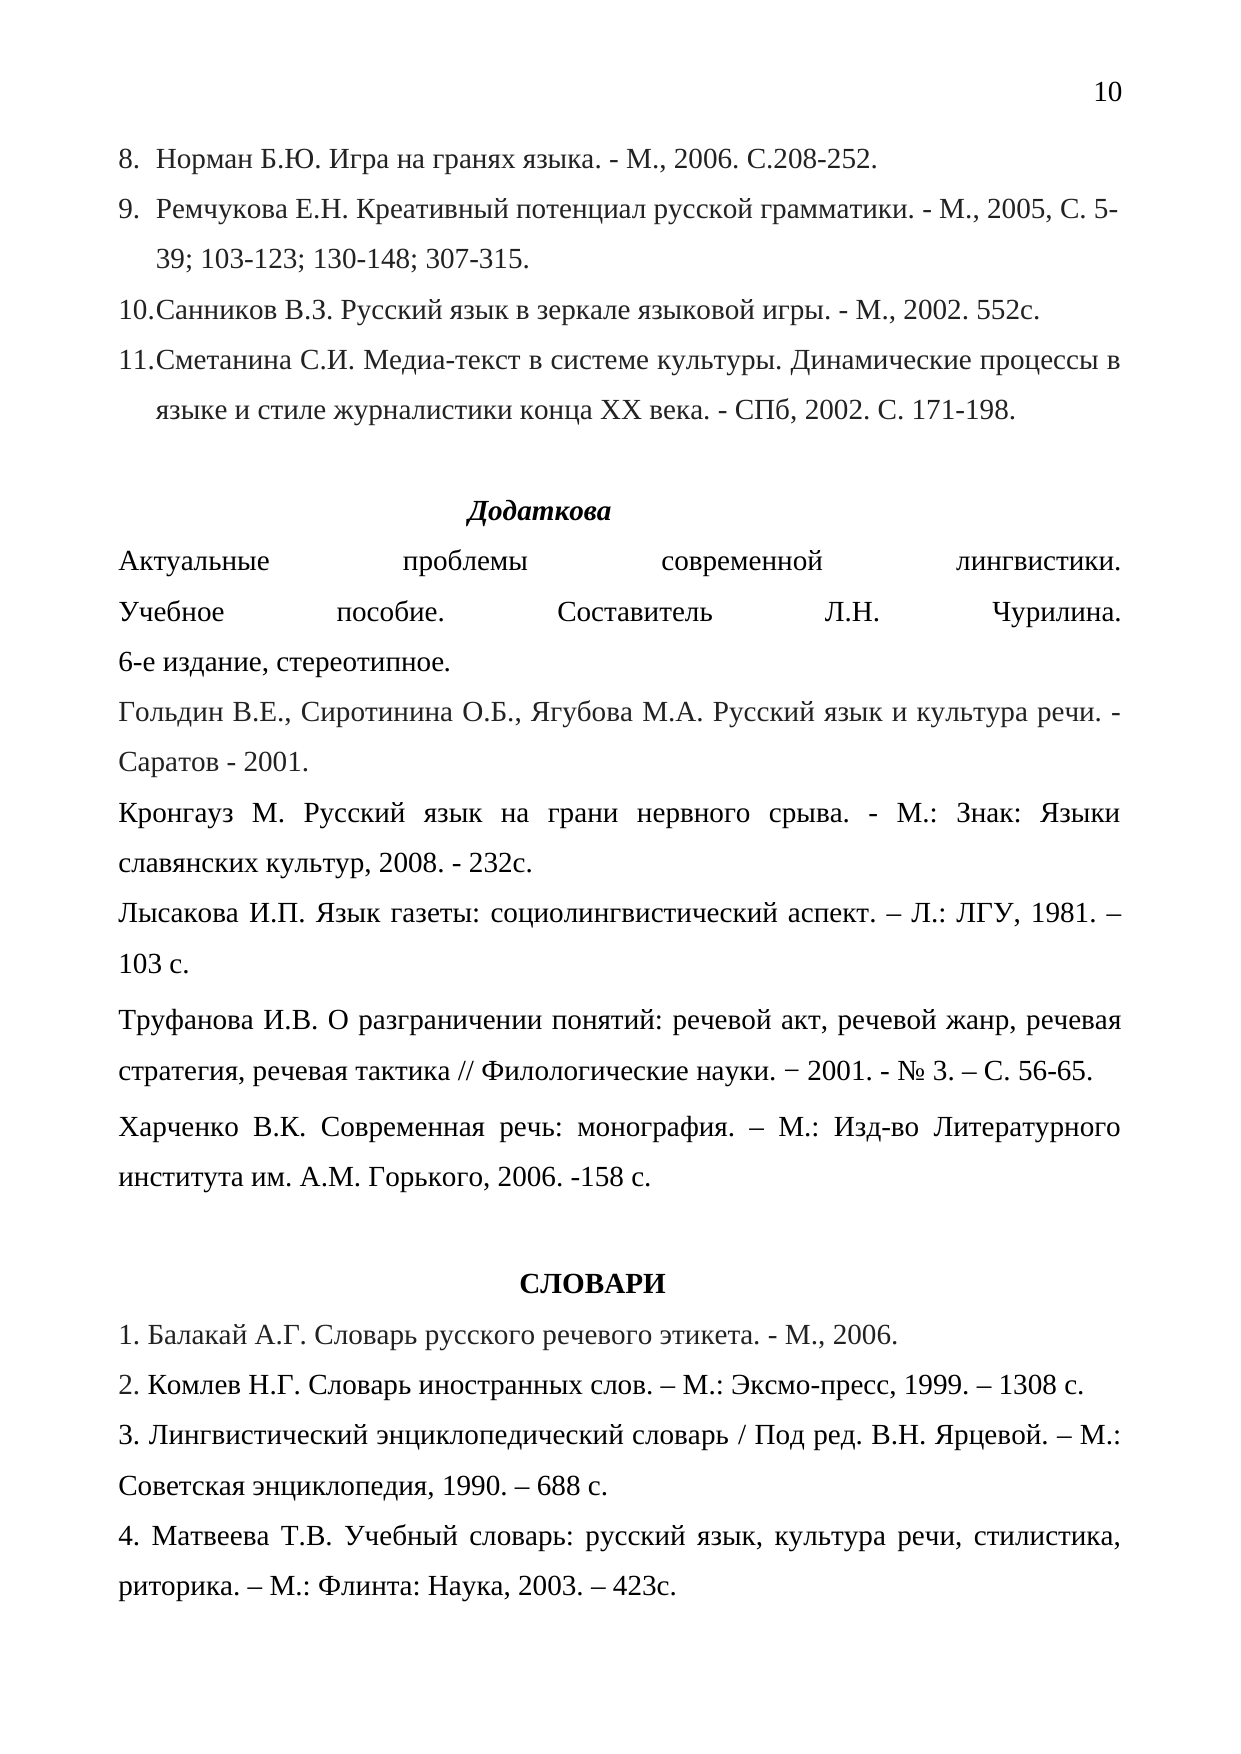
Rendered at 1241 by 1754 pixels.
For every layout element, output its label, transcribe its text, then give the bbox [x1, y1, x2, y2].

text Кронгауз М. Русский язык на грани нервного срыва. - М.: Знак: Языки славянских культур, 2008. - 232с. [118, 795, 1122, 879]
list Санников В.З. Русский язык в зеркале языковой игры. - М., 2002. 552с. [118, 292, 1122, 325]
list Норман Б.Ю. Игра на гранях языка. - М., 2006. С.208-252. [118, 141, 1122, 174]
text 1. Балакай А.Г. Словарь русского речевого этикета. - М., 2006. [118, 1317, 1122, 1350]
text Харченко В.К. Современная речь: монография. – М.: Изд-во Литературного института им. А.М. Горького, 2006. -158 с. [118, 1109, 1122, 1193]
text Лысакова И.П. Язык газеты: социолингвистический аспект. – Л.: ЛГУ, 1981. – 103 с. [118, 896, 1122, 979]
text 4. Матвеева Т.В. Учебный словарь: русский язык, культура речи, стилистика, риторика. – М.: Флинта: Наука, 2003. – 423с. [118, 1518, 1122, 1602]
text Труфанова И.В. О разграничении понятий: речевой акт, речевой жанр, речевая стратегия, речевая тактика // Филологические науки. − 2001. - № 3. – С. 56-65. [118, 1002, 1122, 1086]
text Гольдин В.Е., Сиротинина О.Б., Ягубова М.А. Русский язык и культура речи. - Саратов - 2001. [118, 694, 1122, 778]
text 2. Комлев Н.Г. Словарь иностранных слов. – М.: Эксмо-пресс, 1999. – 1308 с. [118, 1367, 1122, 1401]
text СЛОВАРИ [118, 1266, 1122, 1300]
text Додаткова [118, 493, 1122, 527]
list Сметанина С.И. Медиа-текст в системе культуры. Динамические процессы в языке и стиле журналистики конца ХХ века. - СПб, 2002. С. 171-198. [118, 342, 1122, 426]
text 3. Лингвистический энциклопедический словарь / Под ред. В.Н. Ярцевой. – М.: Советская энциклопедия, 1990. – 688 с. [118, 1417, 1122, 1501]
text Актуальные проблемы современной лингвистики. Учебное пособие. Составитель Л.Н. Чурилина. 6-е издание, стереотипное. [118, 543, 1122, 677]
list Ремчукова Е.Н. Креативный потенциал русской грамматики. - М., 2005, С. 5-39; 103-123; 130-148; 307-315. [118, 191, 1122, 275]
